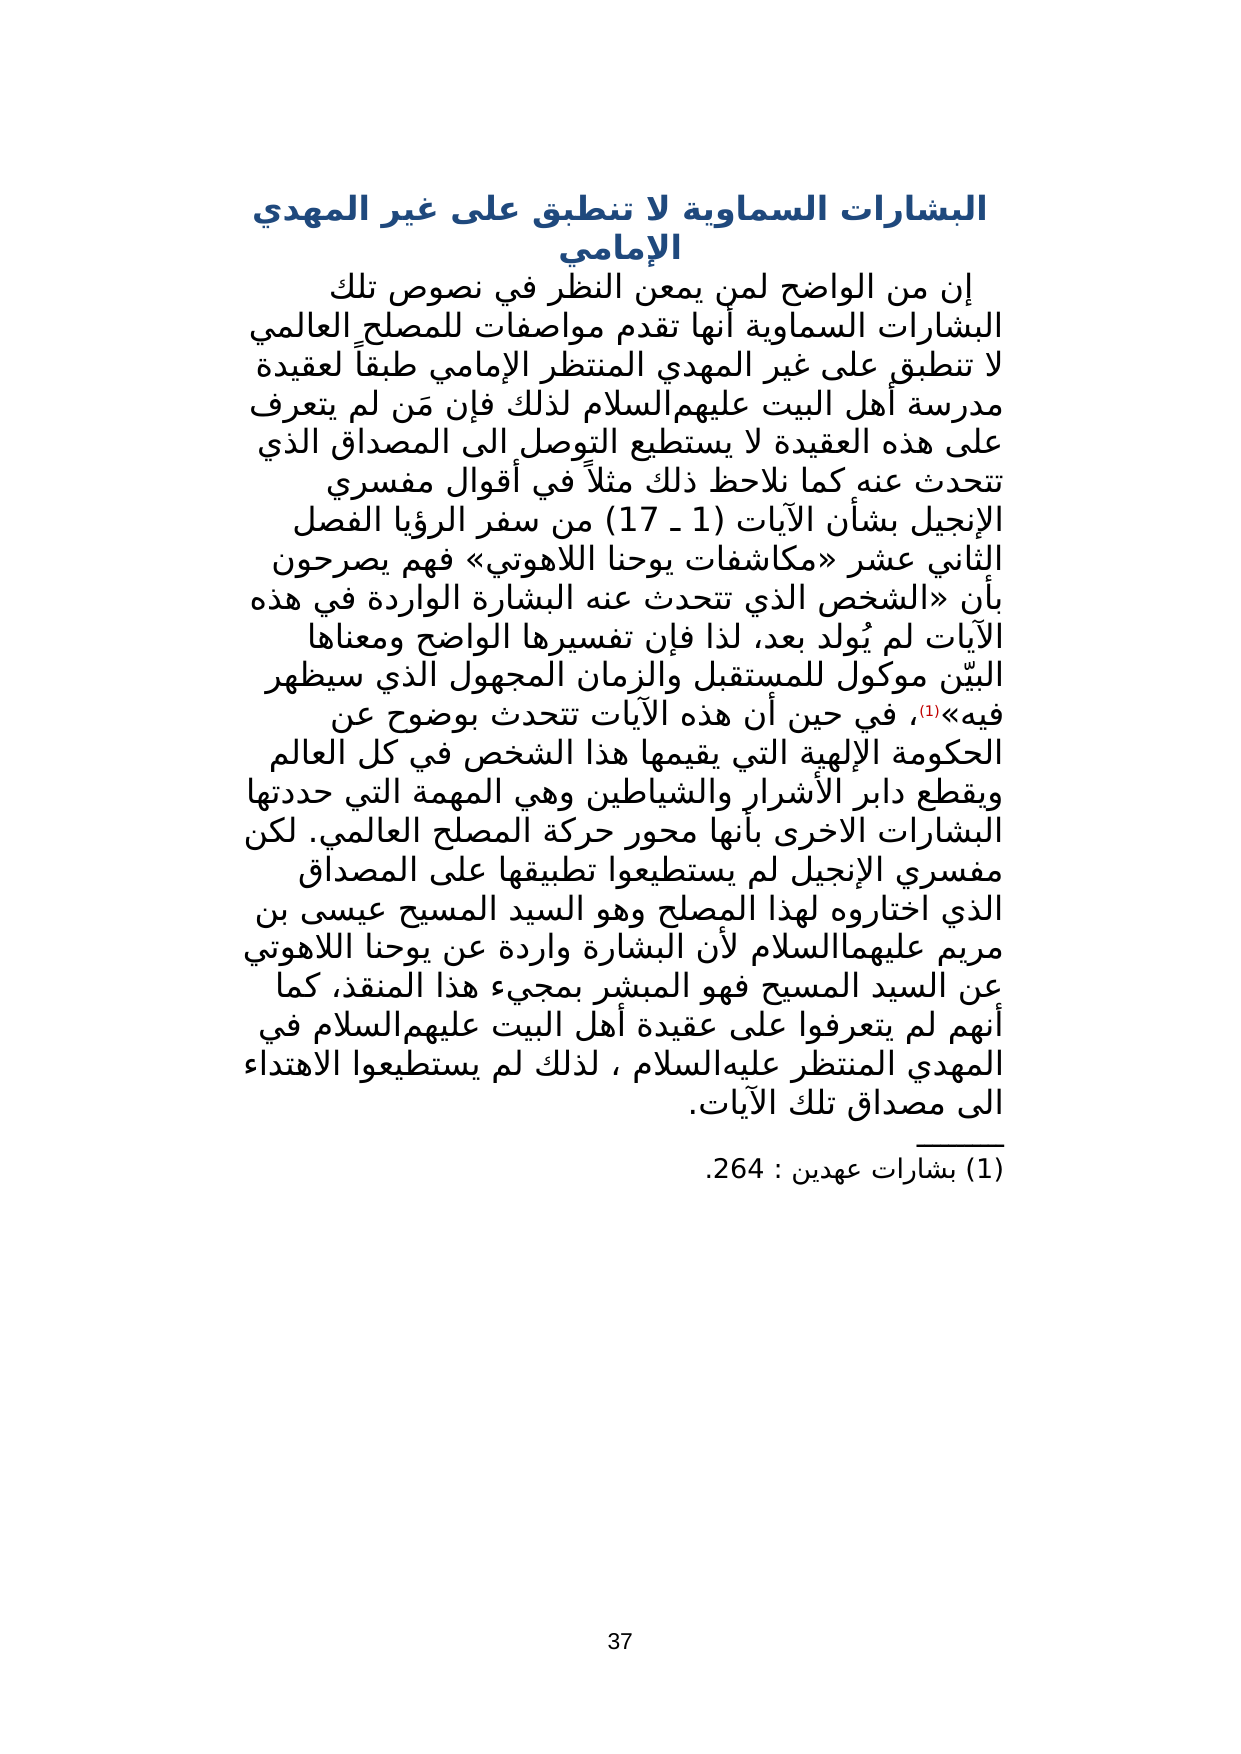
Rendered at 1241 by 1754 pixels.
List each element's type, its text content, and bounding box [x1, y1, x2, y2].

text إن من الواضح لمن يمعن النظر في نصوص تلك البشارات السماوية أنها تقدم مواصفات للمصلح العالمي لا تنطبق على غير المهدي المنتظر الإمامي طبقاً لعقيدة مدرسة أهل البيت عليهم‌السلام لذلك فإن مَن لم يتعرف على هذه العقيدة لا يستطيع التوصل الى المصداق الذي تتحدث عنه كما نلاحظ ذلك مثلاً في أقوال مفسري الإنجيل بشأن الآيات (1 ـ 17) من سفر الرؤيا الفصل الثاني عشر «مكاشفات يوحنا اللاهوتي» فهم يصرحون بأن «الشخص الذي تتحدث عنه البشارة الواردة في هذه الآيات لم يُولد بعد، لذا فإن تفسيرها الواضح ومعناها البيّن موكول للمستقبل والزمان المجهول الذي سيظهر فيه»(1)، في حين أن هذه الآيات تتحدث بوضوح عن الحكومة الإلهية التي يقيمها هذا الشخص في كل العالم ويقطع دابر الأشرار والشياطين وهي المهمة التي حددتها البشارات الاخرى بأنها محور حركة المصلح العالمي. لكن مفسري الإنجيل لم يستطيعوا تطبيقها على المصداق الذي اختاروه لهذا المصلح وهو السيد المسيح عيسى بن مريم عليهما‌السلام لأن البشارة واردة عن يوحنا اللاهوتي عن السيد المسيح فهو المبشر بمجيء هذا المنقذ، كما أنهم لم يتعرفوا على عقيدة أهل البيت عليهم‌السلام في المهدي المنتظر عليه‌السلام ، لذلك لم يستطيعوا الاهتداء الى مصداق تلك الآيات. [236, 267, 1004, 1122]
text (1) بشارات عهدين : 264. [236, 1154, 1004, 1185]
subtitle البشارات السماوية لا تنطبق على غير المهدي الإمامي [236, 190, 1004, 267]
text ـــــــــــ [236, 1122, 1004, 1154]
